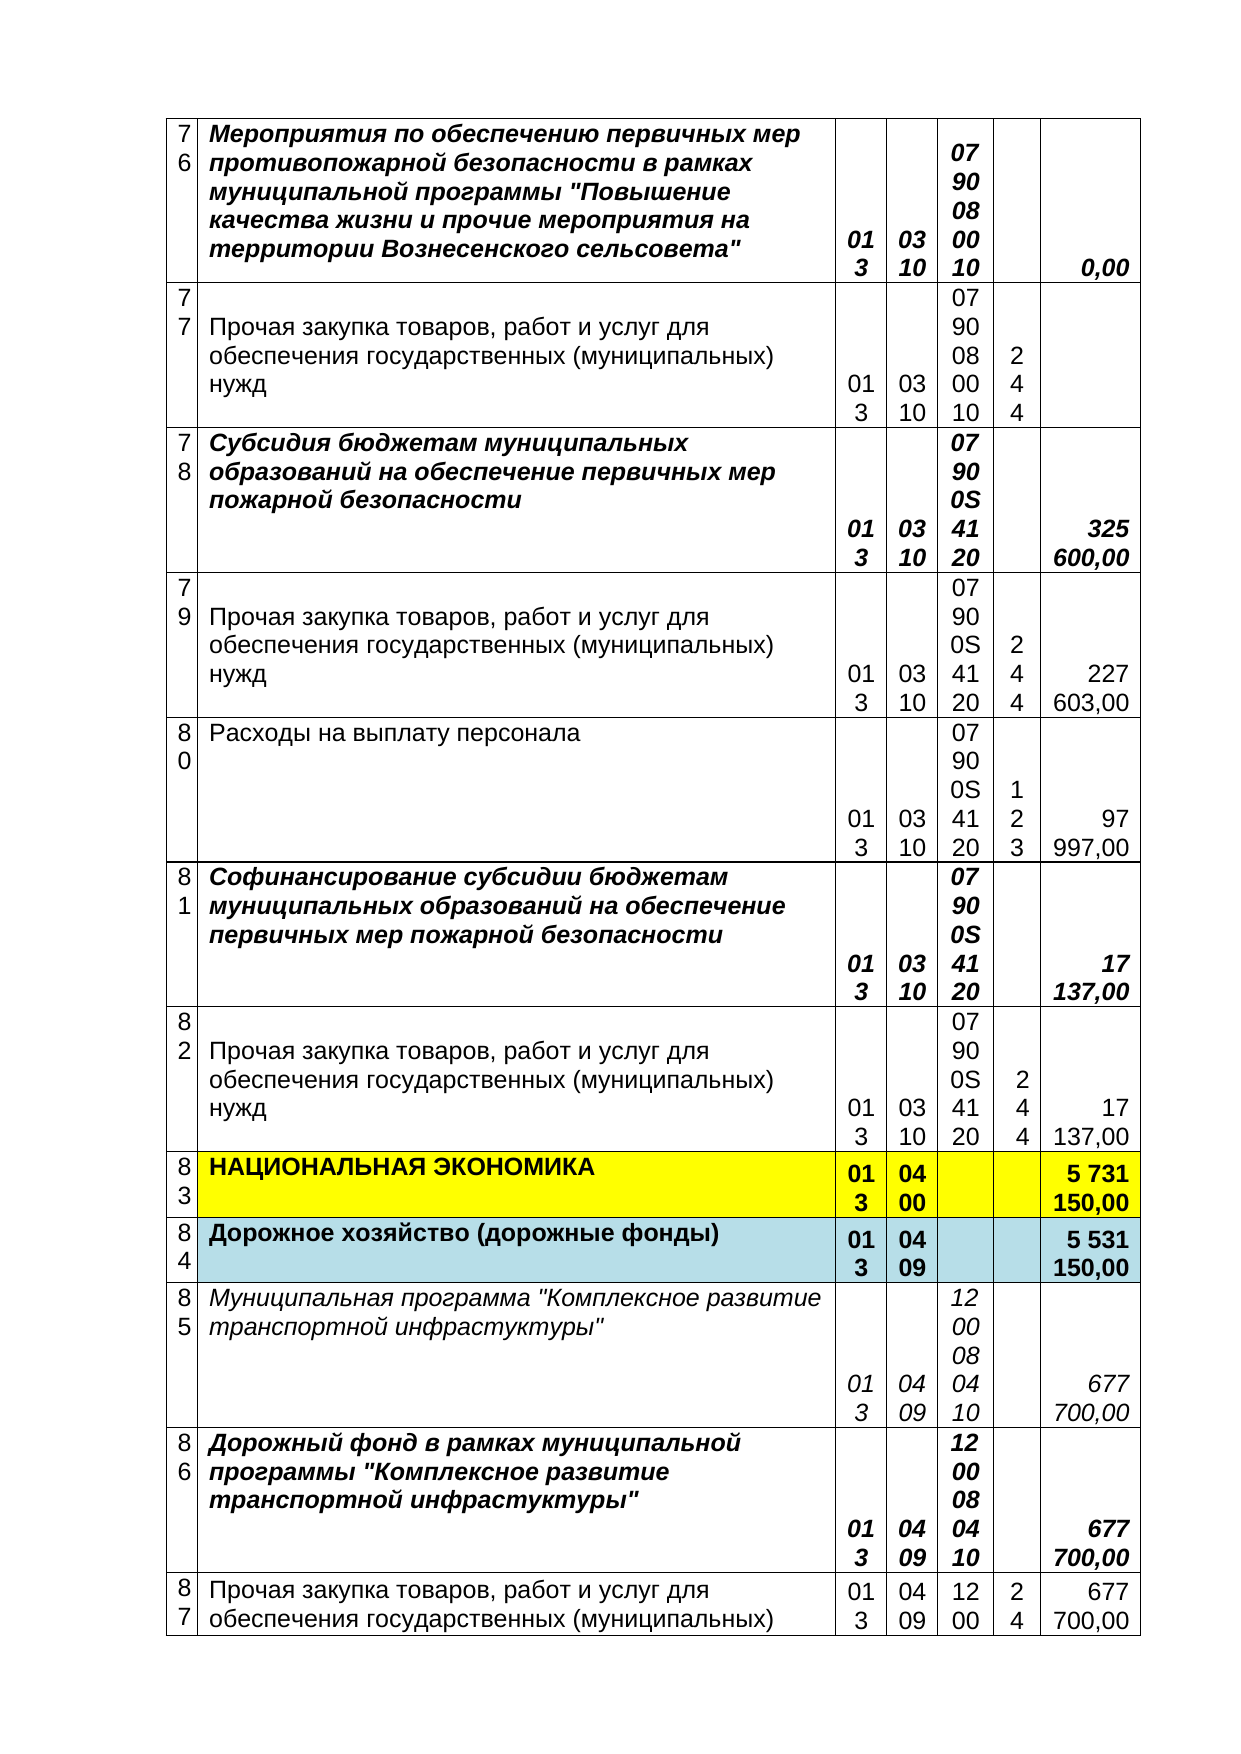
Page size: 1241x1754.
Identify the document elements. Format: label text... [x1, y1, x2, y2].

table_cell 013 [836, 863, 886, 1006]
table_cell 0409 [887, 1218, 937, 1282]
table_cell [994, 863, 1040, 1006]
table_cell 227 603,00 [1041, 573, 1140, 717]
table_cell 17 137,00 [1041, 1007, 1140, 1151]
table_cell 013 [836, 1573, 886, 1635]
table_cell 244 [994, 1573, 1040, 1635]
table_cell Дорожное хозяйство (дорожные фонды) [198, 1218, 835, 1282]
table_cell [1041, 283, 1140, 427]
table_cell Субсидия бюджетам муниципальных образований на обеспечение первичных мер пожарной безопасности [198, 428, 835, 572]
table_cell 77 [167, 283, 197, 427]
table_cell 0310 [887, 718, 937, 861]
table_cell [938, 1152, 993, 1217]
table_cell 0790080010 [938, 119, 993, 282]
table_cell 013 [836, 1152, 886, 1217]
table_cell 07900S4120 [938, 1007, 993, 1151]
table_cell 07900S4120 [938, 573, 993, 717]
table_cell Муниципальная программа "Комплексное развитие транспортной инфрастуктуры" [198, 1283, 835, 1427]
table_cell 244 [994, 283, 1040, 427]
table_cell 013 [836, 119, 886, 282]
table_cell 244 [994, 1007, 1040, 1151]
table_cell Софинансирование субсидии бюджетам муниципальных образований на обеспечение первичных мер пожарной безопасности [198, 863, 835, 1006]
table_cell 07900S4120 [938, 718, 993, 861]
table_cell 013 [836, 1218, 886, 1282]
table_cell 013 [836, 573, 886, 717]
table_cell 325 600,00 [1041, 428, 1140, 572]
table_cell 0409 [887, 1428, 937, 1572]
table_cell 013 [836, 718, 886, 861]
table_cell 244 [994, 573, 1040, 717]
table_cell 86 [167, 1428, 197, 1572]
table_cell 0310 [887, 1007, 937, 1151]
table_cell 013 [836, 1283, 886, 1427]
table_cell [994, 1218, 1040, 1282]
table_cell [938, 1218, 993, 1282]
table_cell Расходы на выплату персонала [198, 718, 835, 861]
table_cell 82 [167, 1007, 197, 1151]
table_cell 0,00 [1041, 119, 1140, 282]
table_cell 0400 [887, 1152, 937, 1217]
table_cell Прочая закупка товаров, работ и услуг для обеспечения государственных (муниципальных) нужд [198, 1007, 835, 1151]
table_cell 17 137,00 [1041, 863, 1140, 1006]
table_cell 76 [167, 119, 197, 282]
table_cell [994, 1152, 1040, 1217]
table_cell 013 [836, 283, 886, 427]
table_cell 87 [167, 1573, 197, 1635]
table_cell 85 [167, 1283, 197, 1427]
table_cell 0310 [887, 573, 937, 717]
table_cell 84 [167, 1218, 197, 1282]
table_cell 0310 [887, 283, 937, 427]
table_cell Прочая закупка товаров, работ и услуг для обеспечения государственных (муниципальных) нужд [198, 283, 835, 427]
table_cell 0790080010 [938, 283, 993, 427]
table_cell [994, 119, 1040, 282]
table_cell Мероприятия по обеспечению первичных мер противопожарной безопасности в рамках муниципальной программы "Повышение качества жизни и прочие мероприятия на территории Вознесенского сельсовета" [198, 119, 835, 282]
table_cell 0409 [887, 1573, 937, 1635]
table_cell [994, 1428, 1040, 1572]
table_cell 97 997,00 [1041, 718, 1140, 861]
table_cell 013 [836, 428, 886, 572]
table_cell 1200080410 [938, 1573, 993, 1635]
table_cell 1200080410 [938, 1283, 993, 1427]
table_cell [994, 1283, 1040, 1427]
table_cell НАЦИОНАЛЬНАЯ ЭКОНОМИКА [198, 1152, 835, 1217]
table_cell 1200080410 [938, 1428, 993, 1572]
table_cell 677 700,00 [1041, 1573, 1140, 1635]
table_cell 07900S4120 [938, 428, 993, 572]
table_cell Прочая закупка товаров, работ и услуг для обеспечения государственных (муниципальных) нужд [198, 573, 835, 717]
table_cell 07900S4120 [938, 863, 993, 1006]
table_cell 013 [836, 1428, 886, 1572]
table_cell 81 [167, 863, 197, 1006]
table_cell 123 [994, 718, 1040, 861]
table_cell 0310 [887, 428, 937, 572]
table_cell 79 [167, 573, 197, 717]
table_cell 80 [167, 718, 197, 861]
table_cell 78 [167, 428, 197, 572]
table_cell 5 531 150,00 [1041, 1218, 1140, 1282]
table_cell 0409 [887, 1283, 937, 1427]
table_cell 83 [167, 1152, 197, 1217]
table_cell 5 731 150,00 [1041, 1152, 1140, 1217]
table_cell 0310 [887, 119, 937, 282]
table_cell [994, 428, 1040, 572]
table_cell Дорожный фонд в рамках муниципальной программы "Комплексное развитие транспортной инфрастуктуры" [198, 1428, 835, 1572]
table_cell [198, 1573, 835, 1635]
table_cell 013 [836, 1007, 886, 1151]
table_cell 677 700,00 [1041, 1428, 1140, 1572]
table_cell 677 700,00 [1041, 1283, 1140, 1427]
table_cell 0310 [887, 863, 937, 1006]
